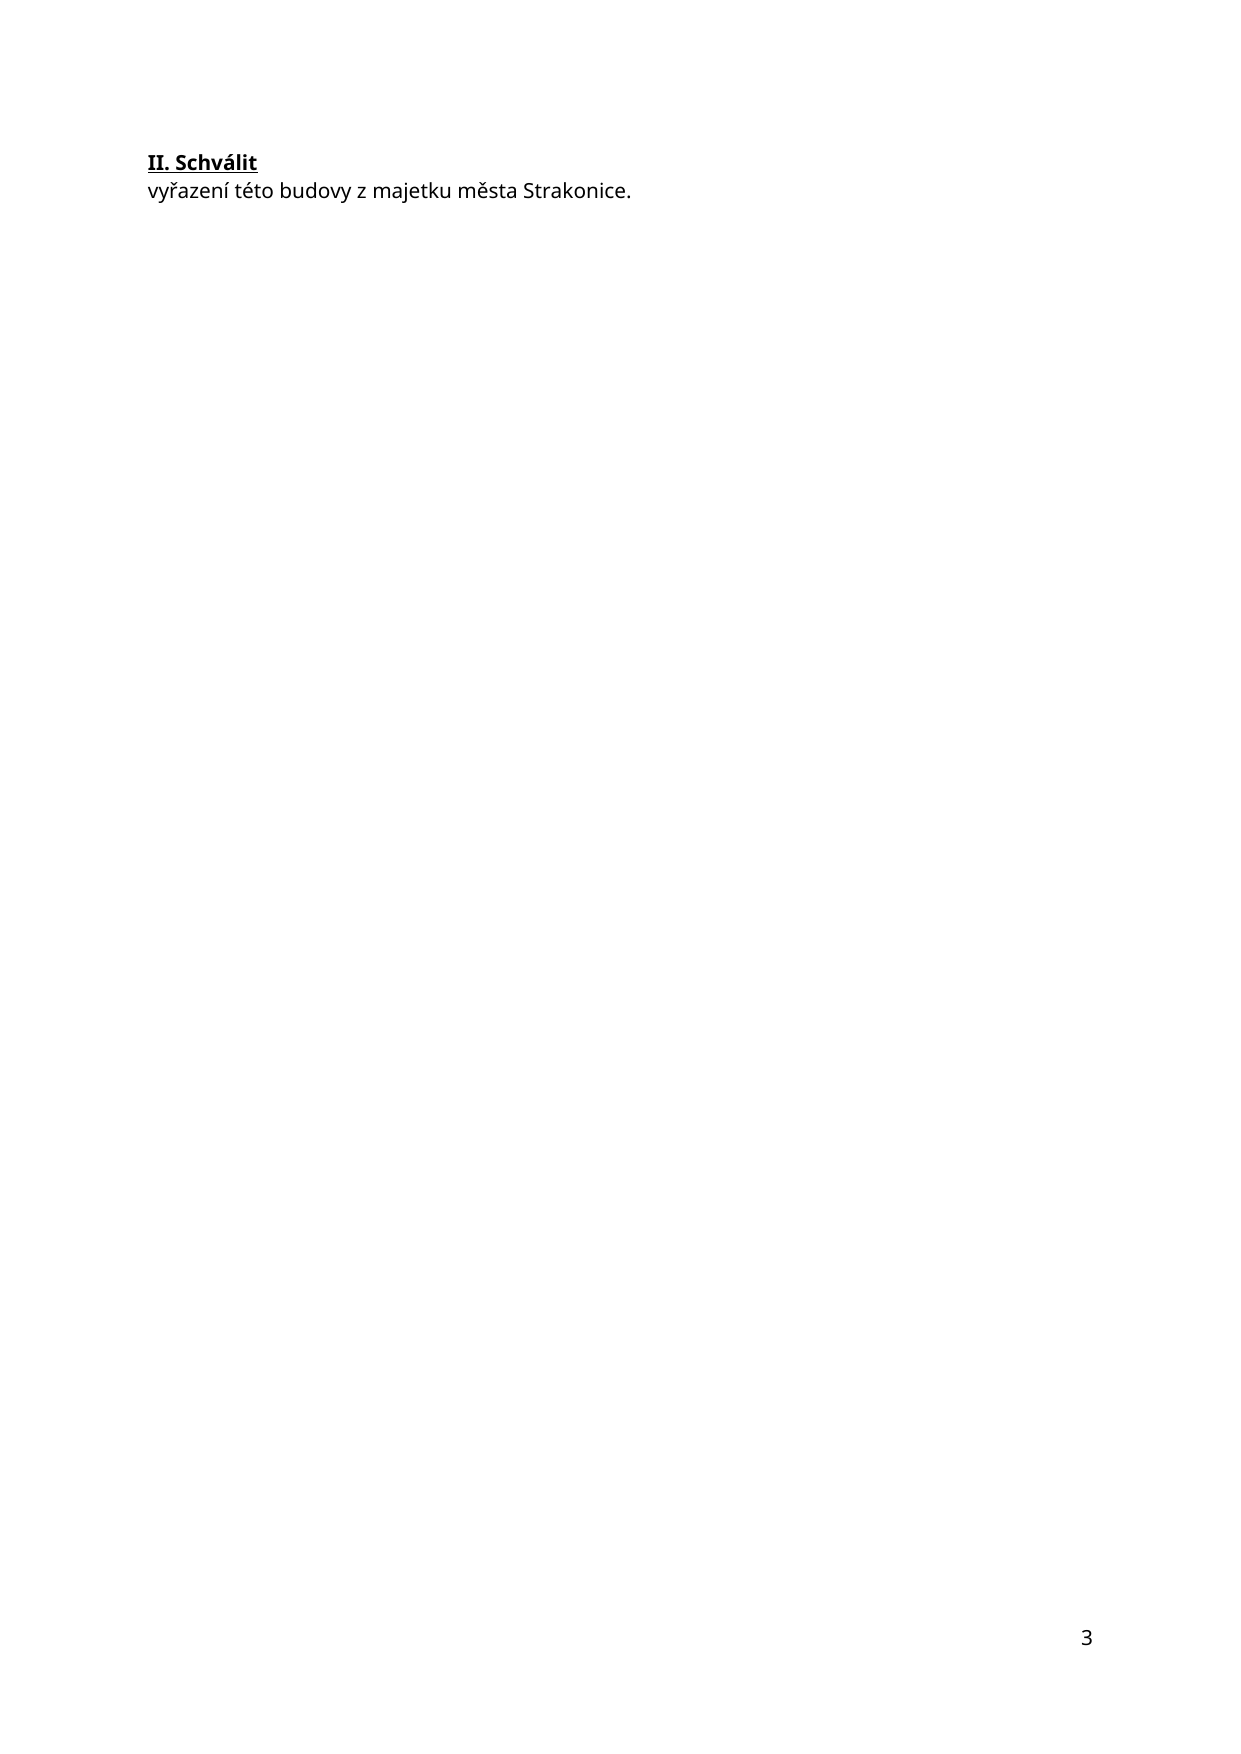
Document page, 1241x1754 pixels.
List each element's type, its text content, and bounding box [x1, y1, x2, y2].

text vyřazení této budovy z majetku města Strakonice. [148, 176, 1093, 204]
text II. Schválit [148, 148, 1093, 176]
